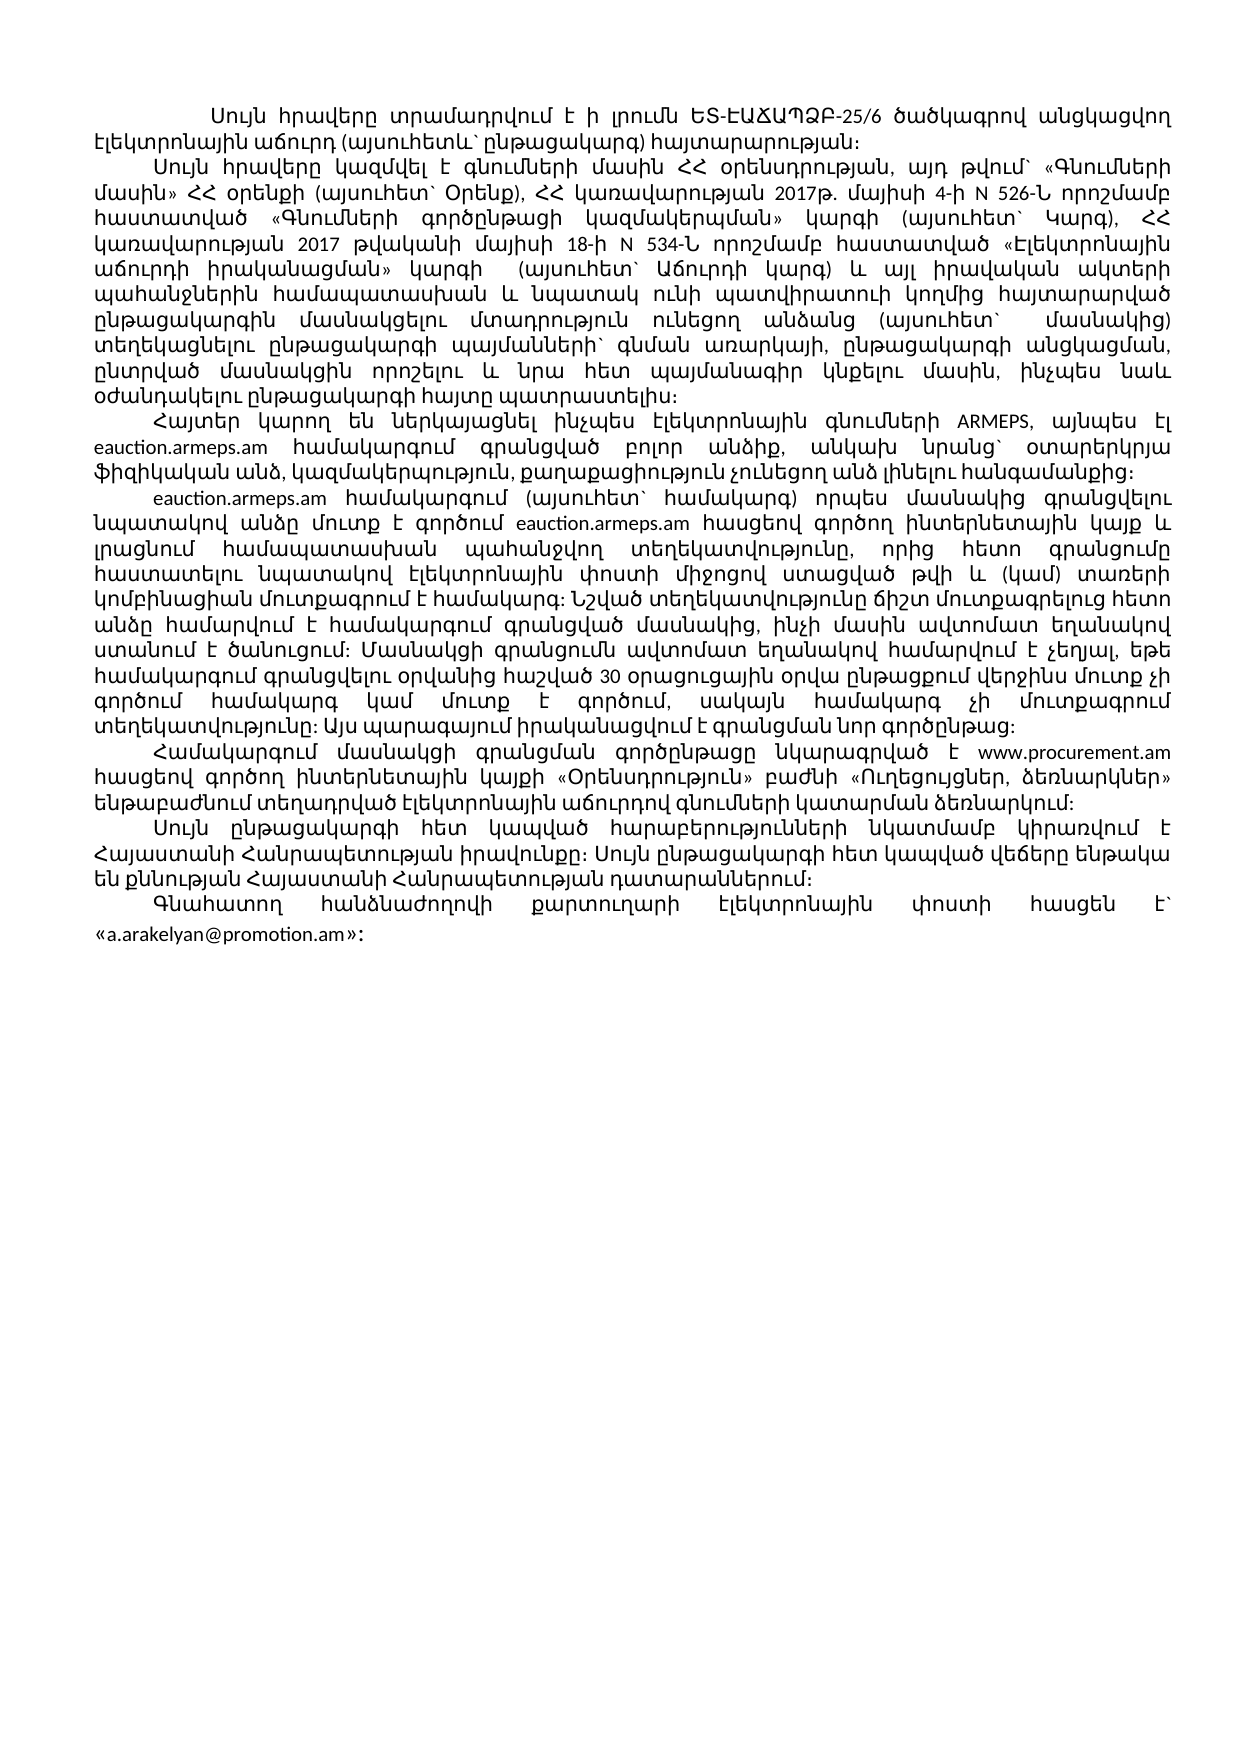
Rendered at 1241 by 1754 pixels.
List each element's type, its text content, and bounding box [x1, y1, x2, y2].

text Համակարգում մասնակցի գրանցման գործընթացը նկարագրված է www.procurement.am հասցեով գործող ինտերնետային կայքի «Օրենսդրություն» բաժնի «Ուղեցույցներ, ձեռնարկներ» ենթաբաժնում տեղադրված էլեկտրոնային աճուրդով գնումների կատարման ձեռնարկում: [94, 739, 1171, 815]
text Գնահատող հանձնաժողովի քարտուղարի էլեկտրոնային փոստի հասցեն է` «a.arakelyan@promotion.am»: [94, 892, 1171, 948]
text Սույն հրավերը տրամադրվում է ի լրումն ԵՏ-ԷԱՃԱՊՁԲ-25/6 ծածկագրով անցկացվող էլեկտրոնային աճուրդ (այսուհետև` ընթացակարգ) հայտարարության։ [94, 104, 1171, 154]
text Սույն ընթացակարգի հետ կապված հարաբերությունների նկատմամբ կիրառվում է Հայաստանի Հանրապետության իրավունքը։ Սույն ընթացակարգի հետ կապված վեճերը ենթակա են քննության Հայաստանի Հանրապետության դատարաններում։ [94, 815, 1171, 892]
text Սույն հրավերը կազմվել է գնումների մասին ՀՀ օրենսդրության, այդ թվում` «Գնումների մասին» ՀՀ օրենքի (այսուհետ` Օրենք), ՀՀ կառավարության 2017թ. մայիսի 4-ի N 526-Ն որոշմամբ հաստատված «Գնումների գործընթացի կազմակերպման» կարգի (այսուհետ` Կարգ), ՀՀ կառավարության 2017 թվականի մայիսի 18-ի N 534-Ն որոշմամբ հաստատված «Էլեկտրոնային աճուրդի իրականացման» կարգի (այսուհետ` Աճուրդի կարգ) և այլ իրավական ակտերի պահանջներին համապատասխան և նպատակ ունի պատվիրատուի կողմից հայտարարված ընթացակարգին մասնակցելու մտադրություն ունեցող անձանց (այսուհետ` մասնակից) տեղեկացնելու ընթացակարգի պայմանների` գնման առարկայի, ընթացակարգի անցկացման, ընտրված մասնակցին որոշելու և նրա հետ պայմանագիր կնքելու մասին, ինչպես նաև օժանդակելու ընթացակարգի հայտը պատրաստելիս։ [94, 154, 1171, 409]
text eauction.armeps.am համակարգում (այսուհետ` համակարգ) որպես մասնակից գրանցվելու նպատակով անձը մուտք է գործում eauction.armeps.am հասցեով գործող ինտերնետային կայք և լրացնում համապատասխան պահանջվող տեղեկատվությունը, որից հետո գրանցումը հաստատելու նպատակով էլեկտրոնային փոստի միջոցով ստացված թվի և (կամ) տառերի կոմբինացիան մուտքագրում է համակարգ: Նշված տեղեկատվությունը ճիշտ մուտքագրելուց հետո անձը համարվում է համակարգում գրանցված մասնակից, ինչի մասին ավտոմատ եղանակով ստանում է ծանուցում: Մասնակցի գրանցումն ավտոմատ եղանակով համարվում է չեղյալ, եթե համակարգում գրանցվելու օրվանից հաշված 30 օրացուցային օրվա ընթացքում վերջինս մուտք չի գործում համակարգ կամ մուտք է գործում, սակայն համակարգ չի մուտքագրում տեղեկատվությունը: Այս պարագայում իրականացվում է գրանցման նոր գործընթաց: [94, 485, 1171, 739]
text Հայտեր կարող են ներկայացնել ինչպես էլեկտրոնային գնումների ARMEPS, այնպես էլ eauction.armeps.am համակարգում գրանցված բոլոր անձիք, անկախ նրանց` օտարերկրյա ֆիզիկական անձ, կազմակերպություն, քաղաքացիություն չունեցող անձ լինելու հանգամանքից։ [94, 409, 1171, 485]
